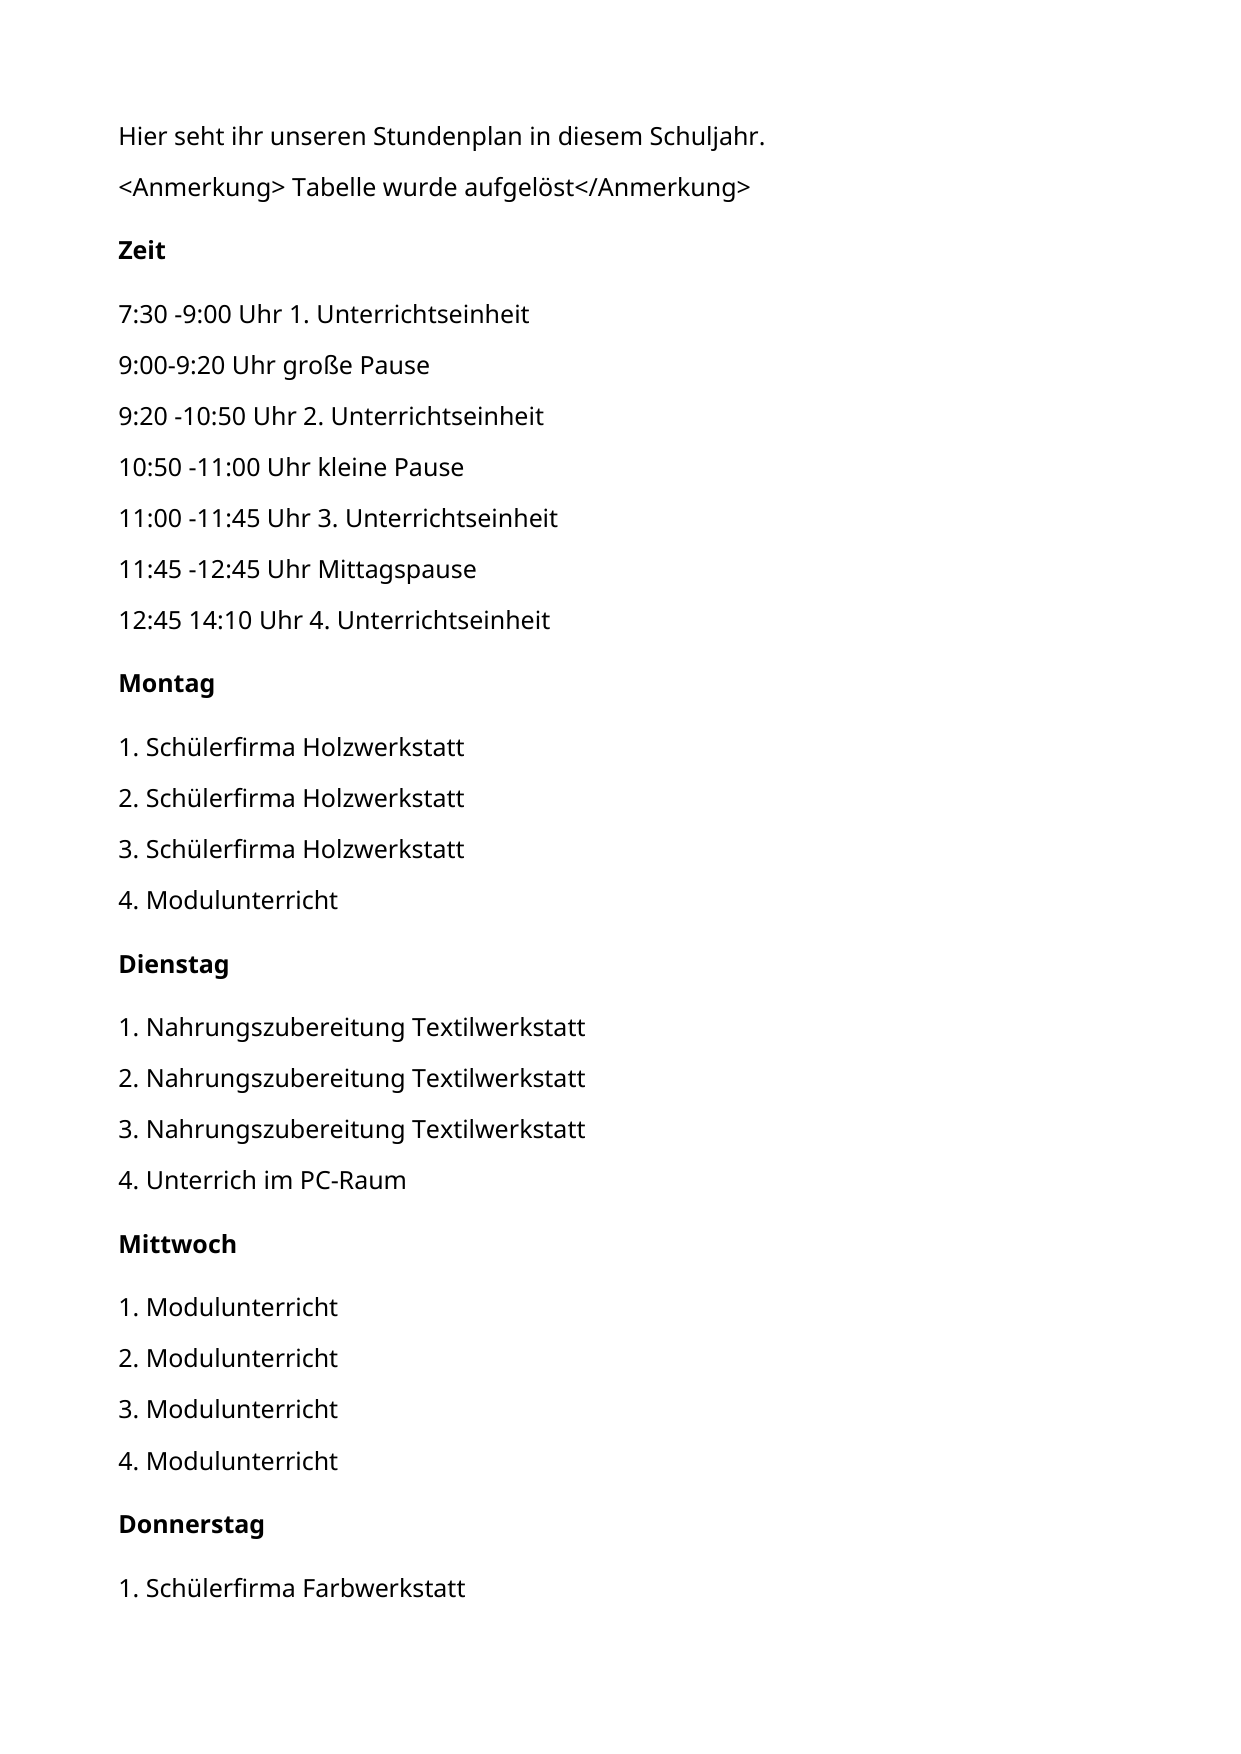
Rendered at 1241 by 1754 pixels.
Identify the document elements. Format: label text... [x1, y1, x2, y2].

text 4. Modulunterricht [118, 883, 1122, 917]
text 3. Nahrungszubereitung Textilwerkstatt [118, 1112, 1122, 1146]
text 2. Modulunterricht [118, 1341, 1122, 1375]
text 3. Schülerfirma Holzwerkstatt [118, 832, 1122, 866]
text 1. Schülerfirma Holzwerkstatt [118, 729, 1122, 764]
text 1. Modulunterricht [118, 1290, 1122, 1324]
text 4. Unterrich im PC-Raum [118, 1163, 1122, 1197]
text 11:00 -11:45 Uhr 3. Unterrichtseinheit [118, 500, 1122, 534]
text 2. Schülerfirma Holzwerkstatt [118, 781, 1122, 815]
text 10:50 -11:00 Uhr kleine Pause [118, 449, 1122, 483]
text 1. Nahrungszubereitung Textilwerkstatt [118, 1010, 1122, 1044]
text 9:20 -10:50 Uhr 2. Unterrichtseinheit [118, 398, 1122, 432]
text 3. Modulunterricht [118, 1392, 1122, 1426]
subtitle Mittwoch [118, 1226, 1122, 1261]
subtitle Donnerstag [118, 1507, 1122, 1541]
subtitle Montag [118, 666, 1122, 700]
subtitle Zeit [118, 233, 1122, 267]
text 1. Schülerfirma Farbwerkstatt [118, 1570, 1122, 1604]
text Hier seht ihr unseren Stundenplan in diesem Schuljahr. [118, 118, 1122, 152]
text 11:45 -12:45 Uhr Mittagspause [118, 551, 1122, 586]
subtitle Dienstag [118, 946, 1122, 980]
text <Anmerkung> Tabelle wurde aufgelöst</Anmerkung> [118, 169, 1122, 203]
text 2. Nahrungszubereitung Textilwerkstatt [118, 1061, 1122, 1095]
text 4. Modulunterricht [118, 1443, 1122, 1477]
text 9:00-9:20 Uhr große Pause [118, 347, 1122, 381]
text 7:30 -9:00 Uhr 1. Unterrichtseinheit [118, 296, 1122, 330]
text 12:45 14:10 Uhr 4. Unterrichtseinheit [118, 602, 1122, 637]
